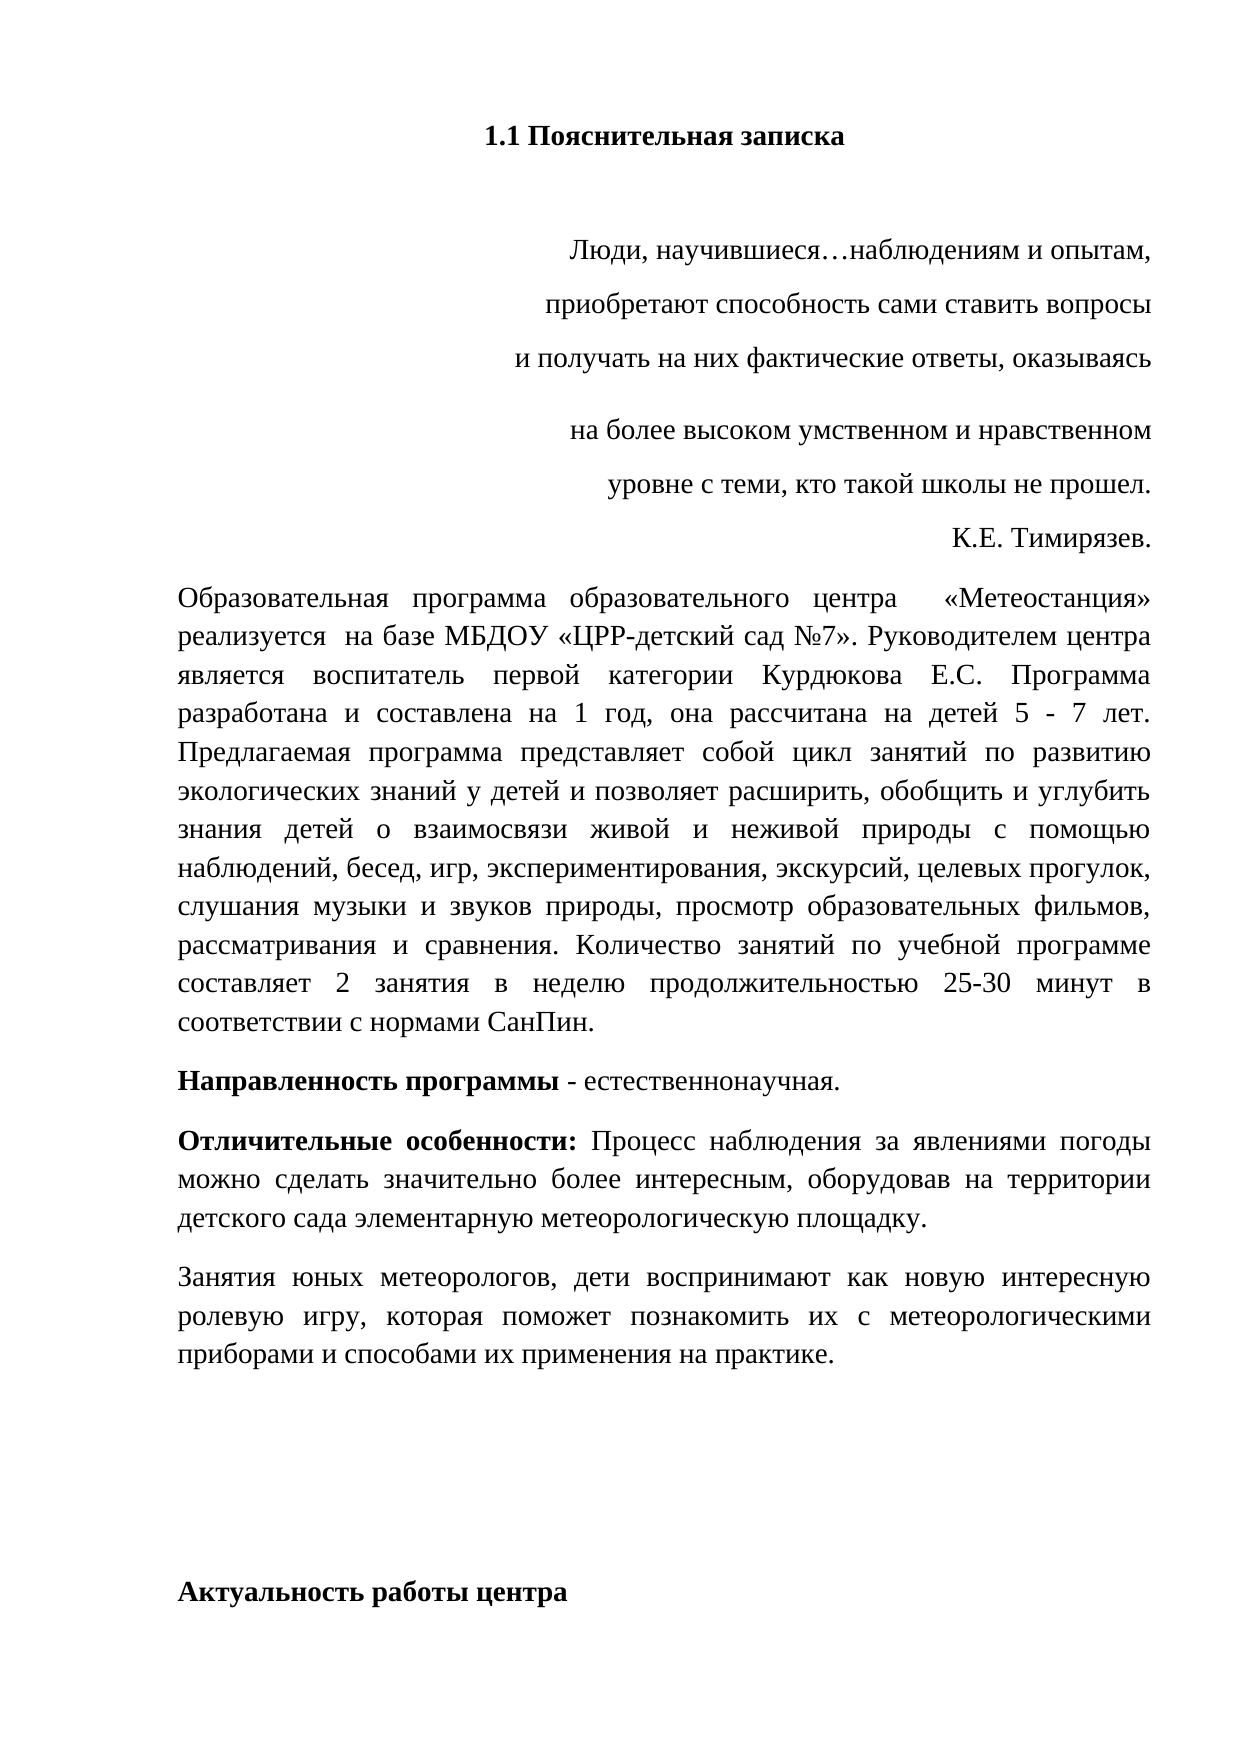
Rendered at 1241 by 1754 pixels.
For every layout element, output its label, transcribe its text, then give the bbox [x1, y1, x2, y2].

text на более высоком умственном и нравственном [177, 412, 1152, 445]
text Актуальность работы центра [177, 1574, 1152, 1607]
text и получать на них фактические ответы, оказываясь [177, 341, 1152, 374]
text уровне с теми, кто такой школы не прошел. [177, 466, 1152, 500]
text Занятия юных метеорологов, дети воспринимают как новую интересную ролевую игру, которая поможет познакомить их с метеорологическими приборами и способами их применения на практике. [177, 1259, 1152, 1370]
text приобретают способность сами ставить вопросы [177, 286, 1152, 320]
text Отличительные особенности: Процесс наблюдения за явлениями погоды можно сделать значительно более интересным, оборудовав на территории детского сада элементарную метеорологическую площадку. [177, 1123, 1152, 1233]
text К.Е. Тимирязев. [177, 521, 1152, 554]
text Направленность программы - естественнонаучная. [177, 1063, 1152, 1097]
text 1.1 Пояснительная записка [177, 118, 1152, 152]
text Образовательная программа образовательного центра «Метеостанция» реализуется на базе МБДОУ «ЦРР-детский сад №7». Руководителем центра является воспитатель первой категории Курдюкова Е.С. Программа разработана и составлена на 1 год, она рассчитана на детей 5 - 7 лет. Предлагаемая программа представляет собой цикл занятий по развитию экологических знаний у детей и позволяет расширить, обобщить и углубить знания детей о взаимосвязи живой и неживой природы с помощью наблюдений, бесед, игр, экспериментирования, экскурсий, целевых прогулок, слушания музыки и звуков природы, просмотр образовательных фильмов, рассматривания и сравнения. Количество занятий по учебной программе составляет 2 занятия в неделю продолжительностью 25-30 минут в соответствии с нормами СанПин. [177, 580, 1152, 1037]
text Люди, научившиеся…наблюдениям и опытам, [177, 232, 1152, 265]
